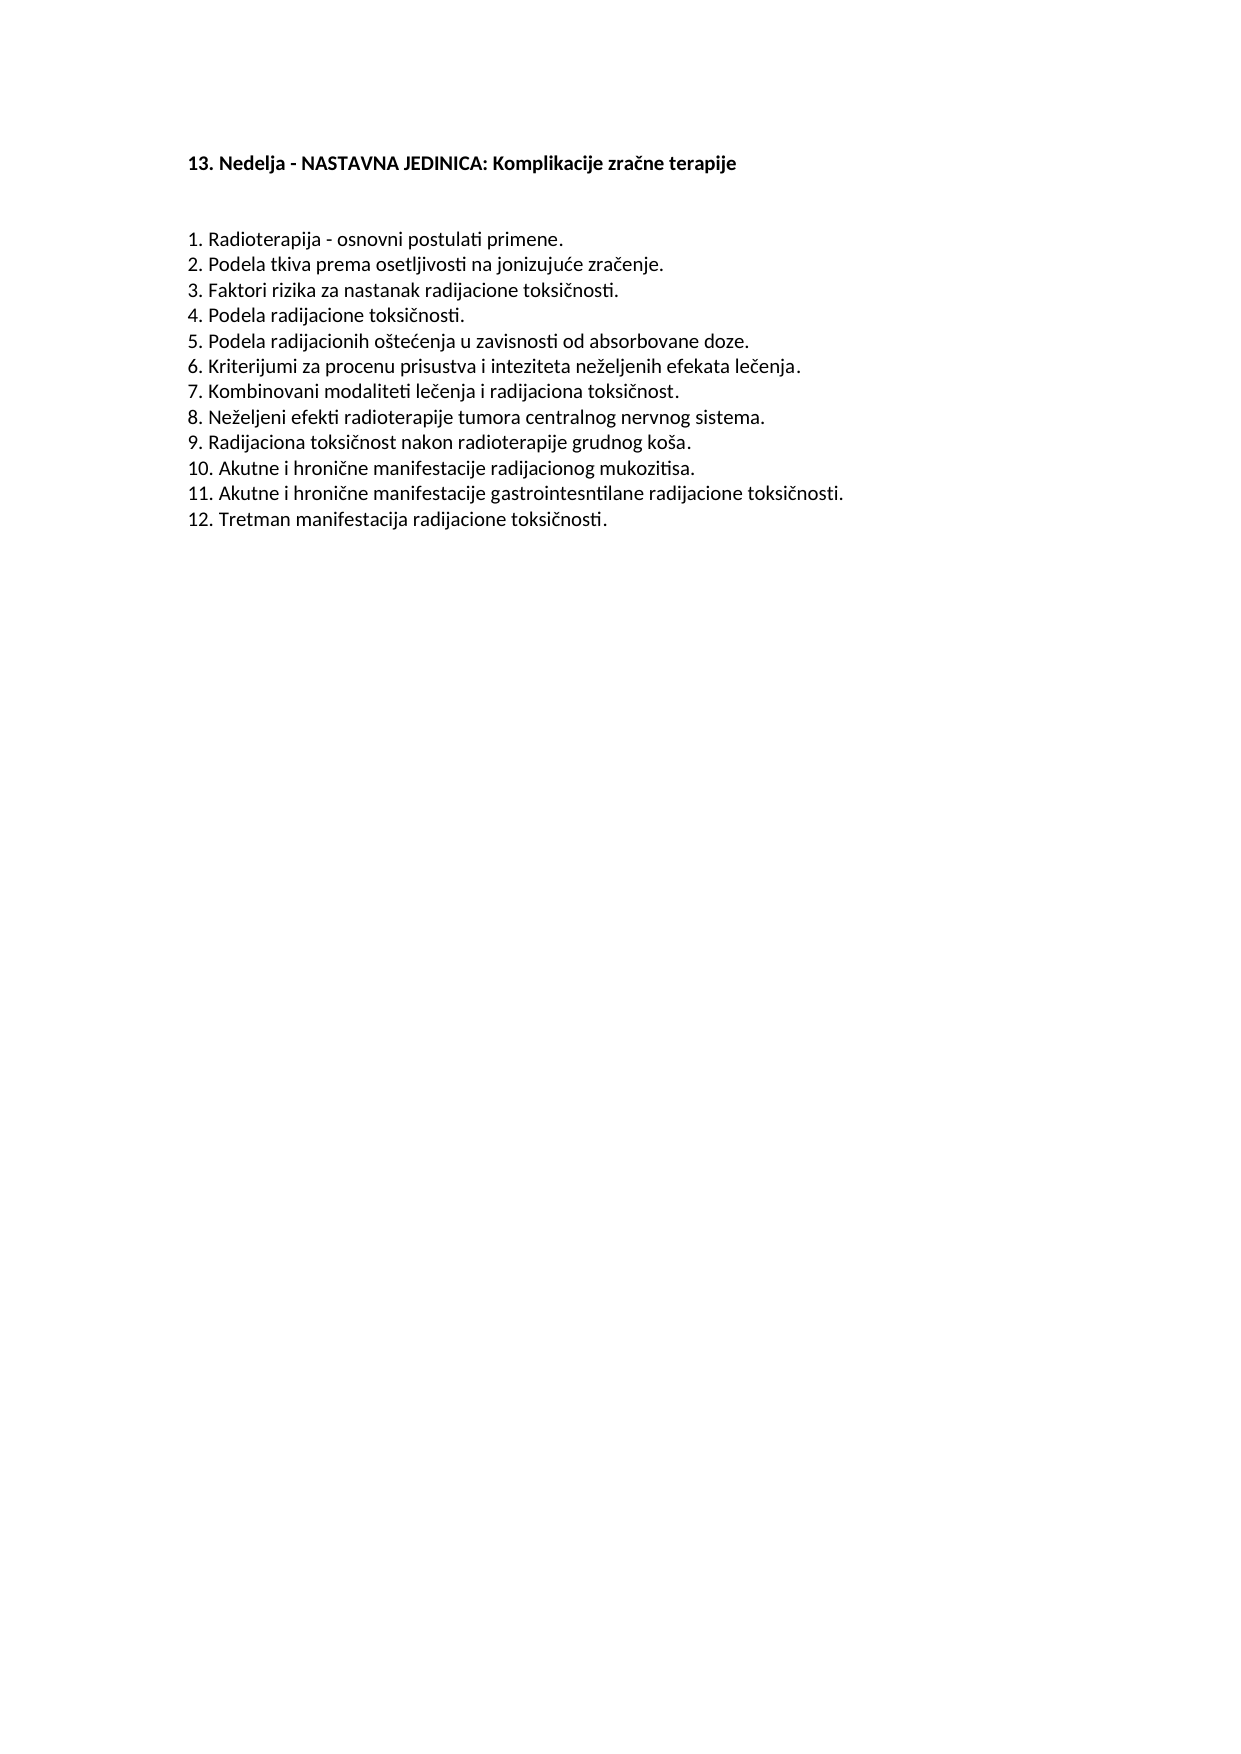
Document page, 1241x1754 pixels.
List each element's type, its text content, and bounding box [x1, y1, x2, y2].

list Podela radijacione toksičnosti. [187, 302, 1053, 328]
list Radioterapija - osnovni postulati primene. [187, 226, 1053, 252]
list Nedelja - NASTAVNA JEDINICA: Komplikacije zračne terapije [187, 150, 1053, 175]
list Faktori rizika za nastanak radijacione toksičnosti. [187, 277, 1053, 302]
list Neželjeni efekti radioterapije tumora centralnog nervnog sistema. [187, 404, 1053, 429]
list Kombinovani modaliteti lečenja i radijaciona toksičnost. [187, 379, 1053, 404]
list Radijaciona toksičnost nakon radioterapije grudnog koša. [187, 429, 1053, 455]
list Akutne i hronične manifestacije radijacionog mukozitisa. [187, 455, 1053, 480]
list Podela tkiva prema osetljivosti na jonizujuće zračenje. [187, 252, 1053, 277]
list Tretman manifestacija radijacione toksičnosti. [187, 506, 1053, 531]
list Akutne i hronične manifestacije gastrointesntilane radijacione toksičnosti. [187, 480, 1053, 506]
list Kriterijumi za procenu prisustva i inteziteta neželjenih efekata lečenja. [187, 353, 1053, 379]
list Podela radijacionih oštećenja u zavisnosti od absorbovane doze. [187, 328, 1053, 353]
